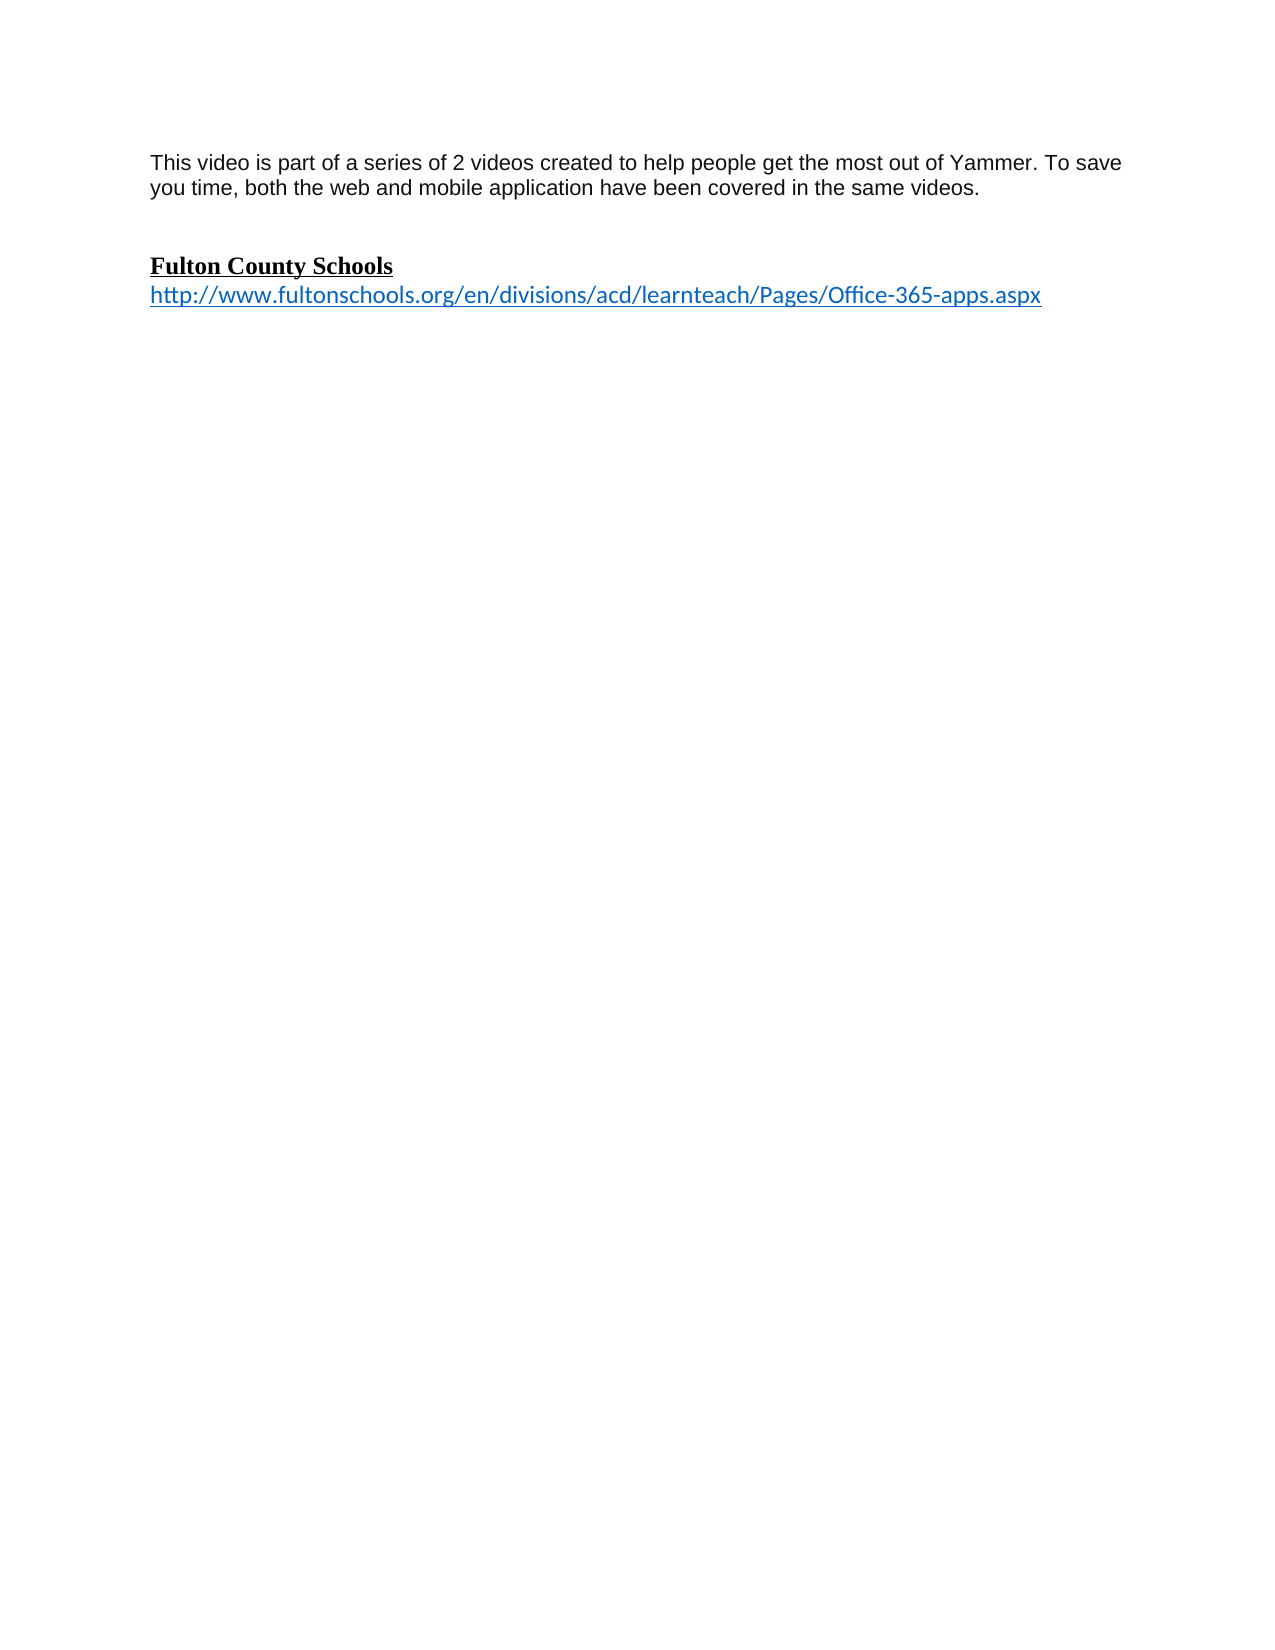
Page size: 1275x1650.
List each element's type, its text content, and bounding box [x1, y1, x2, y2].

text Fulton County Schools [150, 251, 1125, 279]
text http://www.fultonschools.org/en/divisions/acd/learnteach/Pages/Office-365-apps.aspx [150, 279, 1125, 310]
